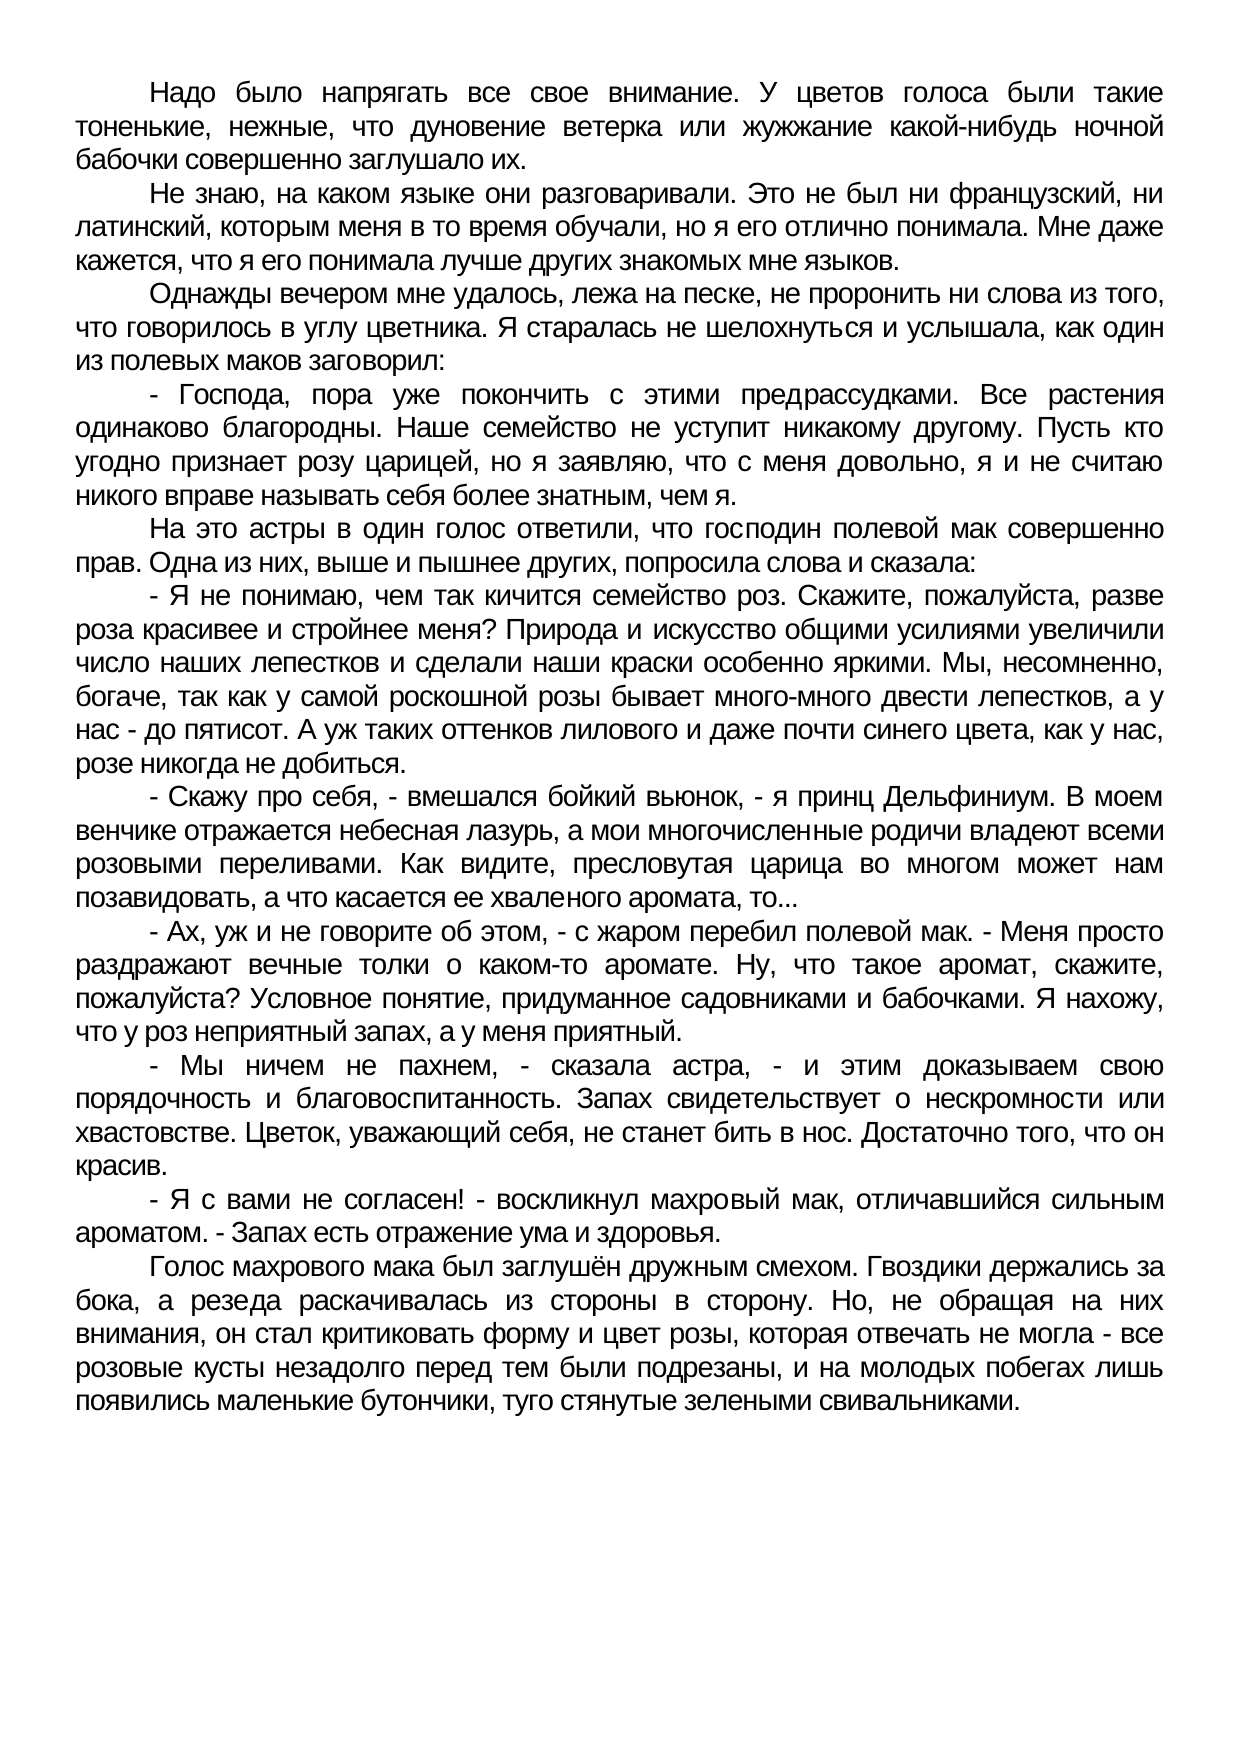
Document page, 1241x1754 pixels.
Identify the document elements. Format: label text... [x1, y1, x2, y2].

text - Мы ничем не пахнем, - сказала астра, - и этим доказываем свою порядочность и благовоспитанность. Запах свидетельствует о нескромности или хвастовстве. Цветок, уважающий себя, не станет бить в нос. Достаточно того, что он красив. [75, 1048, 1165, 1182]
text - Скажу про себя, - вмешался бойкий вьюнок, - я принц Дельфиниум. В моем венчике отражается небесная лазурь, а мои многочисленные родичи владеют всеми розовыми переливами. Как видите, пресловутая царица во многом может нам позавидовать, а что касается ее хваленого аромата, то... [75, 779, 1165, 913]
text На это астры в один голос ответили, что господин полевой мак совершенно прав. Одна из них, выше и пышнее других, попросила слова и сказала: [75, 511, 1165, 578]
text - Я с вами не согласен! - воскликнул махровый мак, отличавшийся сильным ароматом. - Запах есть отражение ума и здоровья. [75, 1182, 1165, 1249]
text Голос махрового мака был заглушён дружным смехом. Гвоздики держались за бока, а резеда раскачивалась из стороны в сторону. Но, не обращая на них внимания, он стал критиковать форму и цвет розы, которая отвечать не могла - все розовые кусты незадолго перед тем были подрезаны, и на молодых побегах лишь появились маленькие бутончики, туго стянутые зелеными свивальниками. [75, 1249, 1165, 1417]
text Однажды вечером мне удалось, лежа на песке, не проронить ни слова из того, что говорилось в углу цветника. Я старалась не шелохнуться и услышала, как один из полевых маков заговорил: [75, 276, 1165, 377]
text - Ах, уж и не говорите об этом, - с жаром перебил полевой мак. - Меня просто раздражают вечные толки о каком-то аромате. Ну, что такое аромат, скажите, пожалуйста? Условное понятие, придуманное садовниками и бабочками. Я нахожу, что у роз неприятный запах, а у меня приятный. [75, 913, 1165, 1048]
text Надо было напрягать все свое внимание. У цветов голоса были такие тоненькие, нежные, что дуновение ветерка или жужжание какой-нибудь ночной бабочки совершенно заглушало их. [75, 75, 1165, 176]
text Не знаю, на каком языке они разговаривали. Это не был ни французский, ни латинский, которым меня в то время обучали, но я его отлично понимала. Мне даже кажется, что я его понимала лучше других знакомых мне языков. [75, 176, 1165, 276]
text - Господа, пора уже покончить с этими предрассудками. Все растения одинаково благородны. Наше семейство не уступит никакому другому. Пусть кто угодно признает розу царицей, но я заявляю, что с меня довольно, я и не считаю никого вправе называть себя более знатным, чем я. [75, 377, 1165, 511]
text - Я не понимаю, чем так кичится семейство роз. Скажите, пожалуйста, разве роза красивее и стройнее меня? Природа и искусство общими усилиями увеличили число наших лепестков и сделали наши краски особенно яркими. Мы, несомненно, богаче, так как у самой роскошной розы бывает много-много двести лепестков, a у нас - до пятисот. А уж таких оттенков лилового и даже почти синего цвета, как у нас, розе никогда не добиться. [75, 578, 1165, 779]
